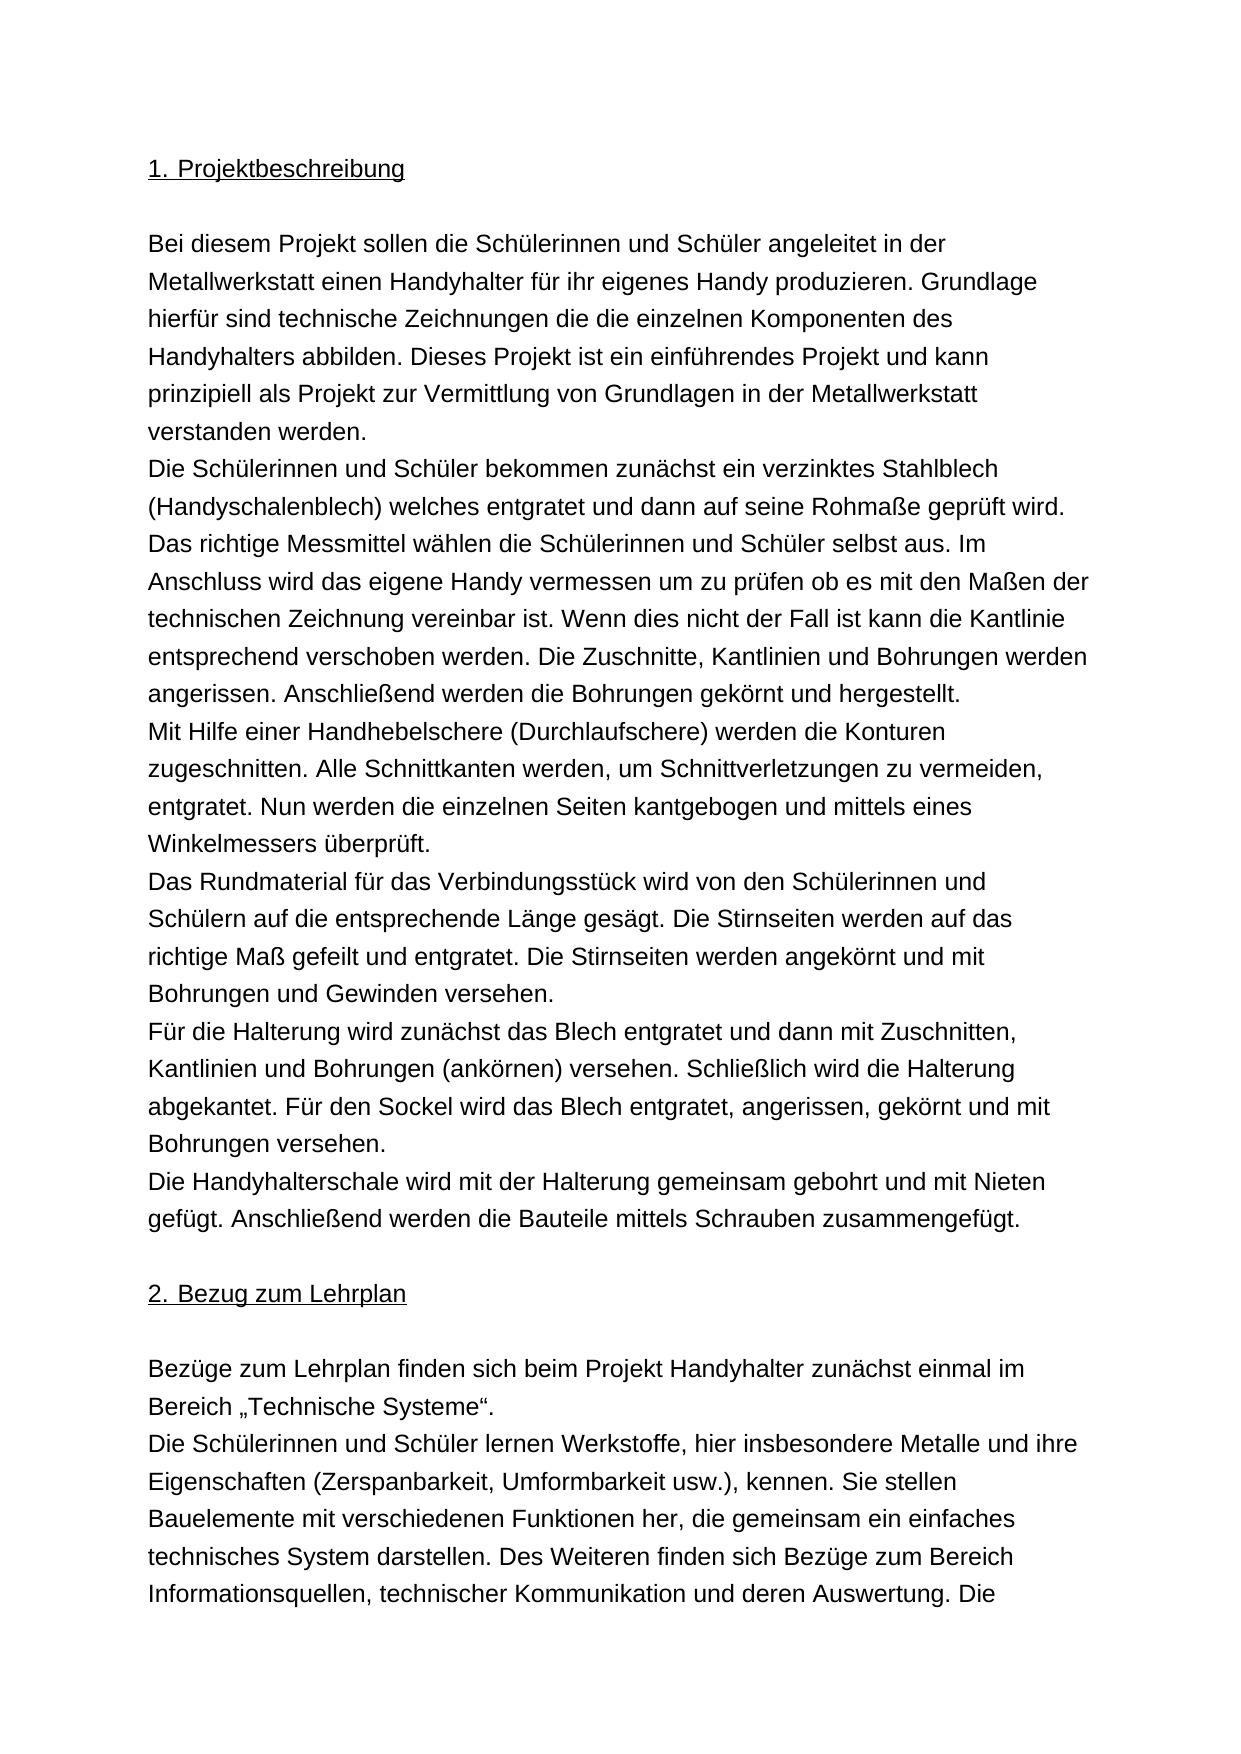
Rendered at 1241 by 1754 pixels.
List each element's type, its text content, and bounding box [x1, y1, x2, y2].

text 1. Projektbeschreibung [148, 148, 1093, 185]
text 2. Bezug zum Lehrplan [148, 1273, 1093, 1310]
text Bezüge zum Lehrplan finden sich beim Projekt Handyhalter zunächst einmal im Bereich „Technische Systeme“. [148, 1348, 1093, 1423]
text Bei diesem Projekt sollen die Schülerinnen und Schüler angeleitet in der Metallwerkstatt einen Handyhalter für ihr eigenes Handy produzieren. Grundlage hierfür sind technische Zeichnungen die die einzelnen Komponenten des Handyhalters abbilden. Dieses Projekt ist ein einführendes Projekt und kann prinzipiell als Projekt zur Vermittlung von Grundlagen in der Metallwerkstatt verstanden werden. [148, 223, 1093, 448]
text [148, 1423, 1093, 1610]
text Mit Hilfe einer Handhebelschere (Durchlaufschere) werden die Konturen zugeschnitten. Alle Schnittkanten werden, um Schnittverletzungen zu vermeiden, entgratet. Nun werden die einzelnen Seiten kantgebogen und mittels eines Winkelmessers überprüft. [148, 710, 1093, 860]
text Die Schülerinnen und Schüler bekommen zunächst ein verzinktes Stahlblech (Handyschalenblech) welches entgratet und dann auf seine Rohmaße geprüft wird. Das richtige Messmittel wählen die Schülerinnen und Schüler selbst aus. Im Anschluss wird das eigene Handy vermessen um zu prüfen ob es mit den Maßen der technischen Zeichnung vereinbar ist. Wenn dies nicht der Fall ist kann die Kantlinie entsprechend verschoben werden. Die Zuschnitte, Kantlinien und Bohrungen werden angerissen. Anschließend werden die Bohrungen gekörnt und hergestellt. [148, 448, 1093, 710]
text Die Handyhalterschale wird mit der Halterung gemeinsam gebohrt und mit Nieten gefügt. Anschließend werden die Bauteile mittels Schrauben zusammengefügt. [148, 1160, 1093, 1235]
text Für die Halterung wird zunächst das Blech entgratet und dann mit Zuschnitten, Kantlinien und Bohrungen (ankörnen) versehen. Schließlich wird die Halterung abgekantet. Für den Sockel wird das Blech entgratet, angerissen, gekörnt und mit Bohrungen versehen. [148, 1010, 1093, 1160]
text Das Rundmaterial für das Verbindungsstück wird von den Schülerinnen und Schülern auf die entsprechende Länge gesägt. Die Stirnseiten werden auf das richtige Maß gefeilt und entgratet. Die Stirnseiten werden angekörnt und mit Bohrungen und Gewinden versehen. [148, 860, 1093, 1010]
